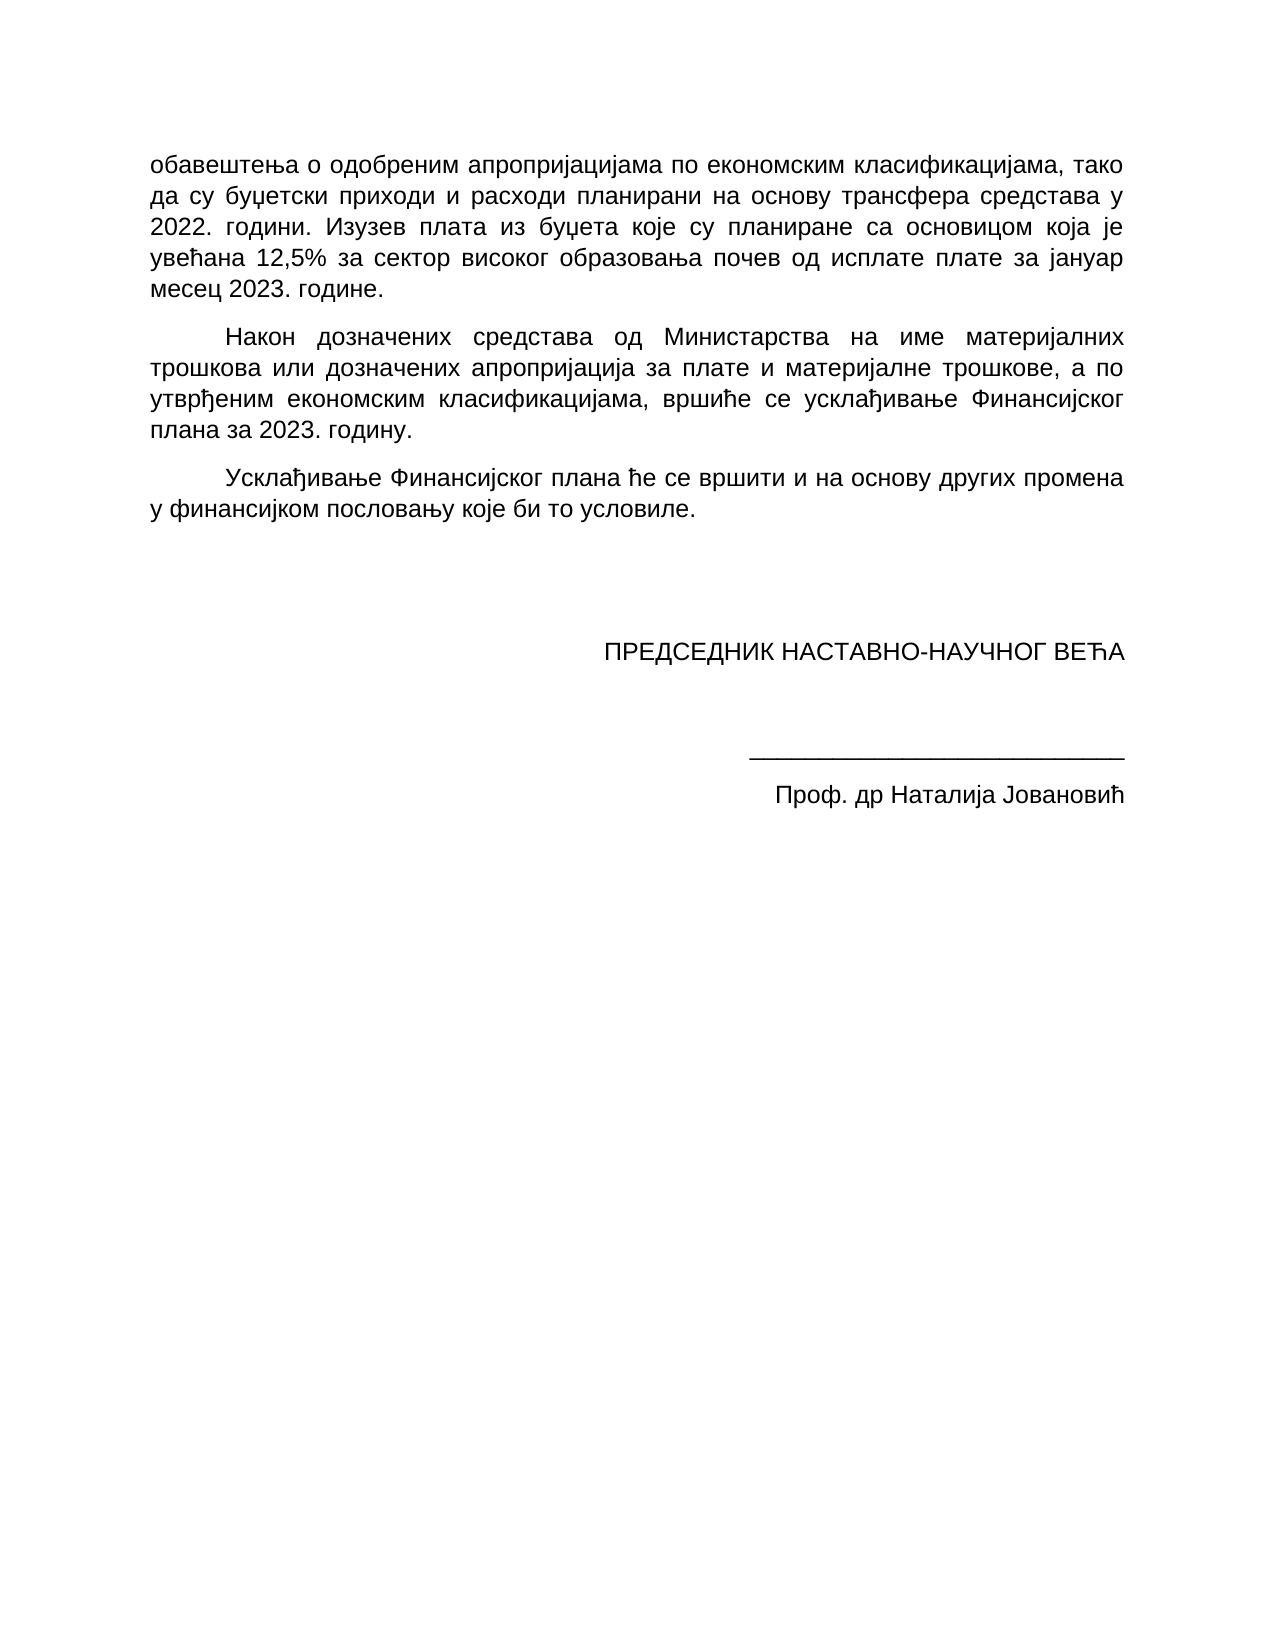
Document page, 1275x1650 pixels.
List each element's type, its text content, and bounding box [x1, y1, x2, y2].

text ПРЕДСЕДНИК НАСТАВНО-НАУЧНОГ ВЕЋА [150, 637, 1125, 666]
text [150, 150, 1125, 303]
text ___________________________ [150, 732, 1125, 761]
text Након дозначених средстава од Министарства на име материјалних трошкова или дозначених апропријација за плате и материјалне трошкове, а по утврђеним економским класификацијама, вршиће се усклађивање Финансијског плана за 2023. годину. [150, 322, 1125, 444]
text Усклађивање Финансијског плана ће се вршити и на основу других промена у финансијком пословању које би то условиле. [150, 463, 1125, 522]
text Проф. др Наталија Јовановић [150, 780, 1125, 809]
